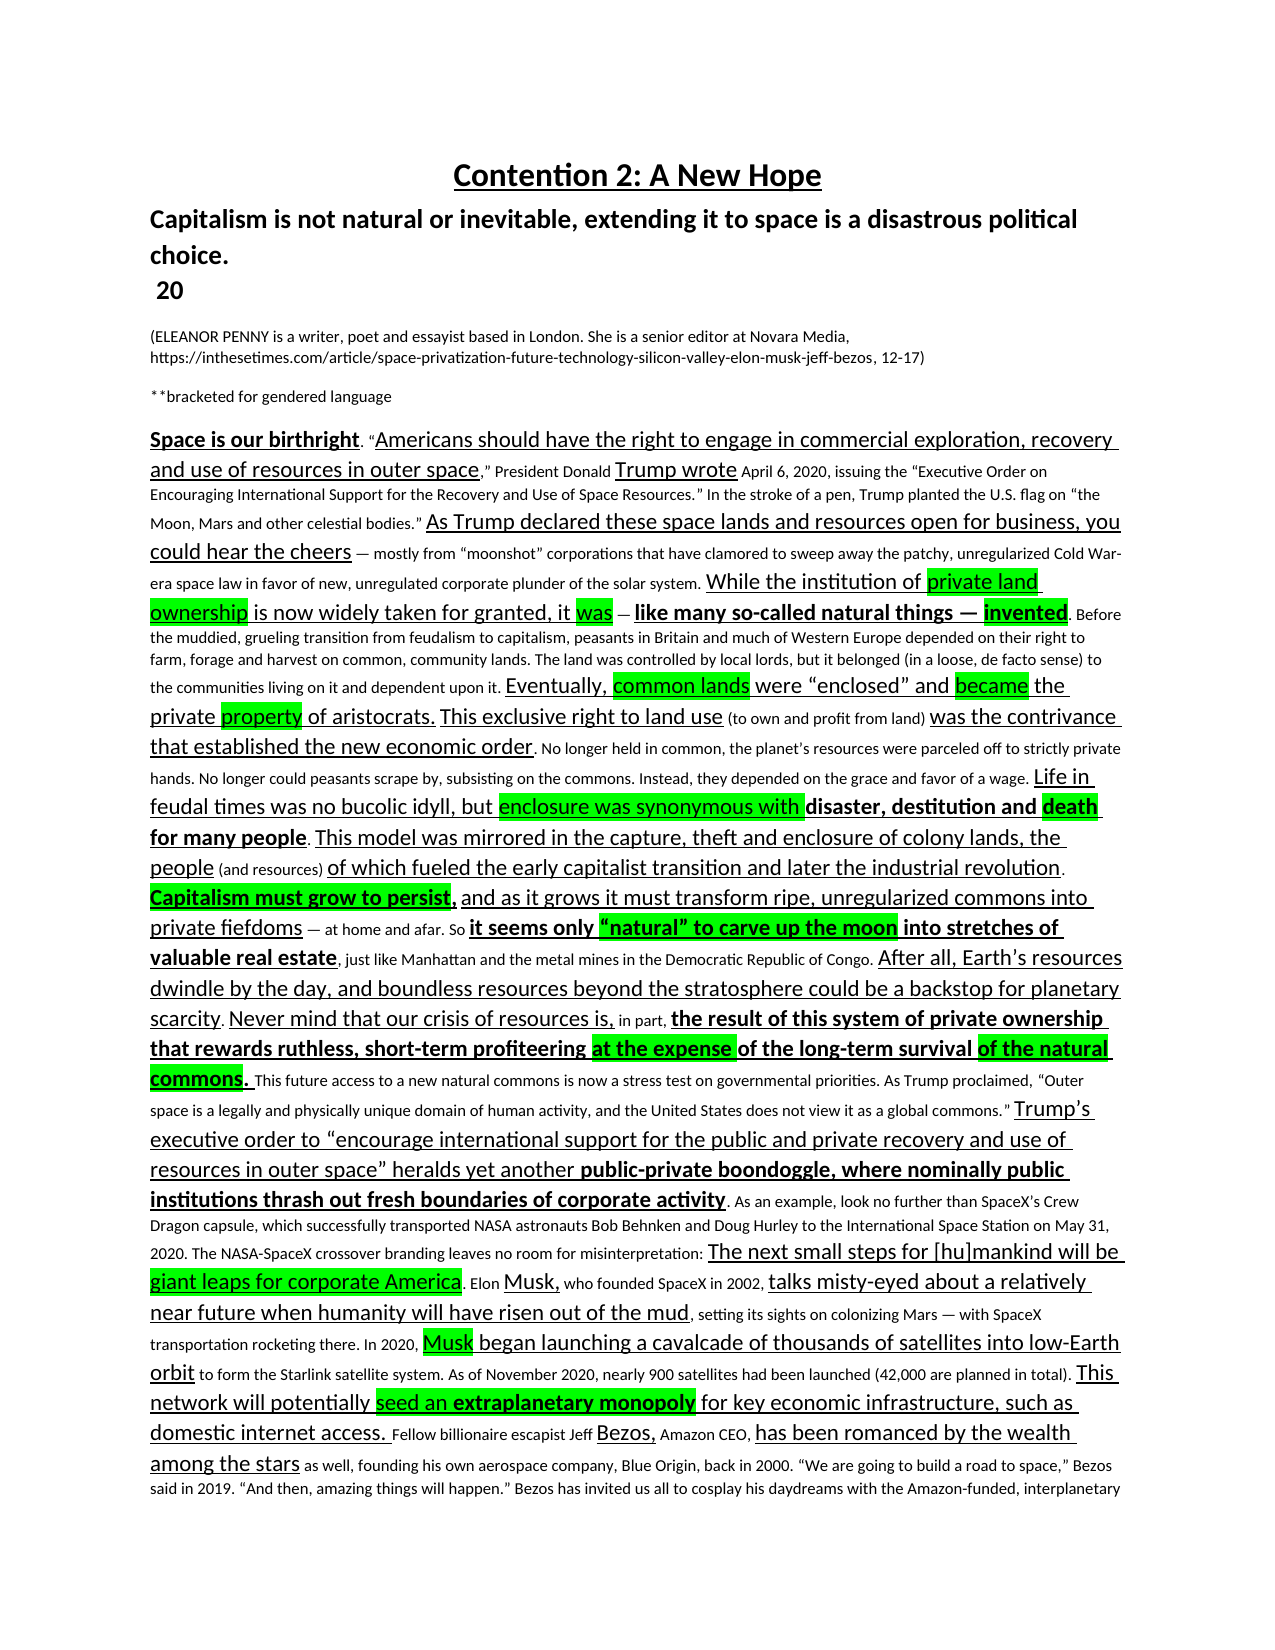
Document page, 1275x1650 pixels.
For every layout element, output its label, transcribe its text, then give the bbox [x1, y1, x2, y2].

text **bracketed for gendered language [150, 386, 1125, 407]
subtitle Contention 2: A New Hope [150, 154, 1125, 195]
subtitle Capitalism is not natural or inevitable, extending it to space is a disastrous political choice. [150, 202, 1125, 271]
text 20 [150, 273, 1125, 307]
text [150, 425, 1125, 1499]
text (ELEANOR PENNY is a writer, poet and essayist based in London. She is a senior editor at Novara Media, https://inthesetimes.com/article/space-privatization-future-technology-silicon-valley-elon-musk-jeff-bezos, 12-17) [150, 326, 1125, 368]
